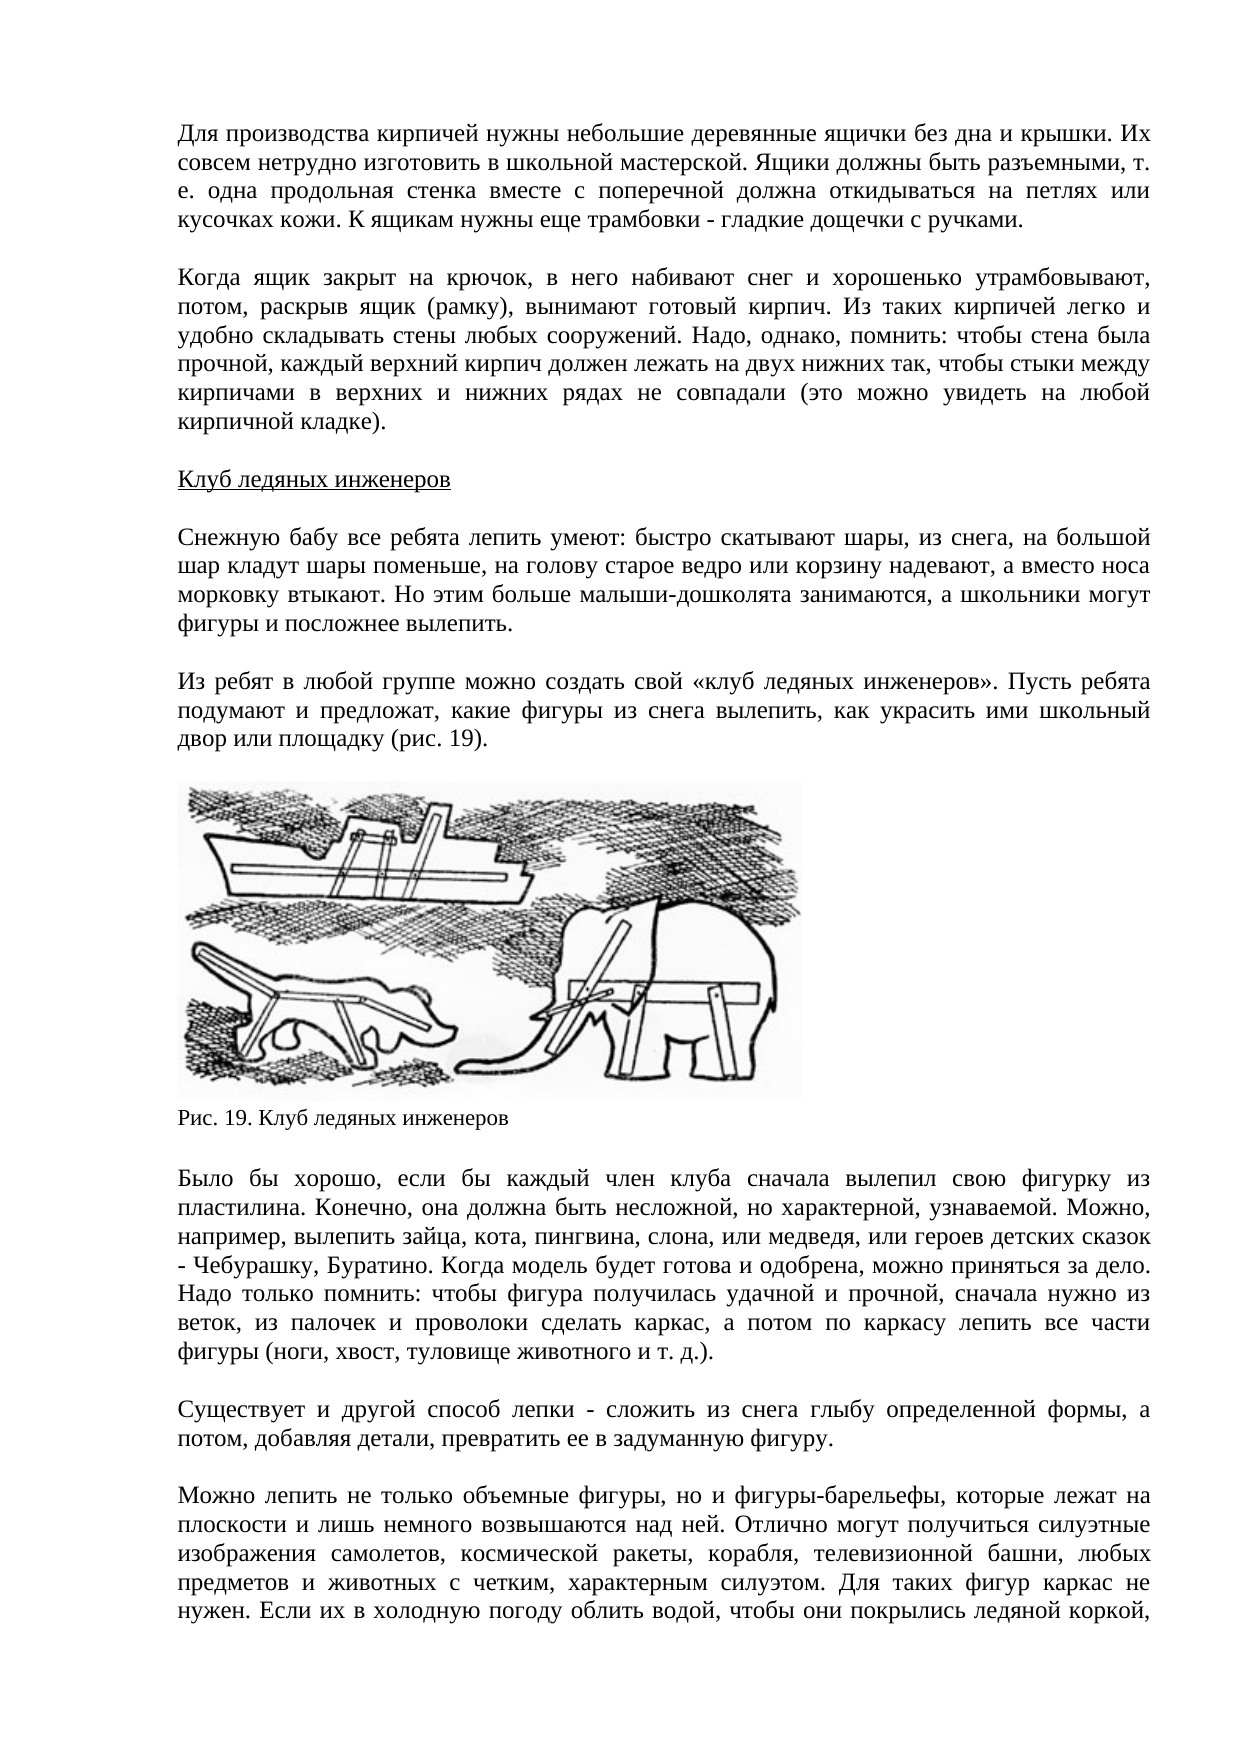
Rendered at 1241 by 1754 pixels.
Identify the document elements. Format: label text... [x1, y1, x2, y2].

text Снежную бабу все ребята лепить умеют: быстро скатывают шары, из снега, на большой шар кладут шары поменьше, на голову старое ведро или корзину надевают, а вместо носа морковку втыкают. Но этим больше малыши-дошколята занимаются, а школьники могут фигуры и посложнее вылепить. [177, 522, 1152, 637]
text Было бы хорошо, если бы каждый член клуба сначала вылепил свою фигурку из пластилина. Конечно, она должна быть несложной, но характерной, узнаваемой. Можно, например, вылепить зайца, кота, пингвина, слона, или медведя, или героев детских сказок - Чебурашку, Буратино. Когда модель будет готова и одобрена, можно приняться за дело. Надо только помнить: чтобы фигура получилась удачной и прочной, сначала нужно из веток, из палочек и проволоки сделать каркас, а потом по каркасу лепить все части фигуры (ноги, хвост, туловище животного и т. д.). [177, 1163, 1152, 1365]
picture [177, 781, 803, 1101]
text Для производства кирпичей нужны небольшие деревянные ящички без дна и крышки. Их совсем нетрудно изготовить в школьной мастерской. Ящики должны быть разъемными, т. е. одна продольная стенка вместе с поперечной должна откидываться на петлях или кусочках кожи. К ящикам нужны еще трамбовки - гладкие дощечки с ручками. [177, 118, 1152, 233]
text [177, 1481, 1152, 1624]
text Из ребят в любой группе можно создать свой «клуб ледяных инженеров». Пусть ребята подумают и предложат, какие фигуры из снега вылепить, как украсить ими школьный двор или площадку (рис. 19). [177, 666, 1152, 752]
text Существует и другой способ лепки - сложить из снега глыбу определенной формы, а потом, добавляя детали, превратить ее в задуманную фигуру. [177, 1394, 1152, 1451]
text Клуб ледяных инженеров [177, 464, 1152, 493]
text Когда ящик закрыт на крючок, в него набивают снег и хорошенько утрамбовывают, потом, раскрыв ящик (рамку), вынимают готовый кирпич. Из таких кирпичей легко и удобно складывать стены любых сооружений. Надо, однако, помнить: чтобы стена была прочной, каждый верхний кирпич должен лежать на двух нижних так, чтобы стыки между кирпичами в верхних и нижних рядах не совпадали (это можно увидеть на любой кирпичной кладке). [177, 262, 1152, 435]
